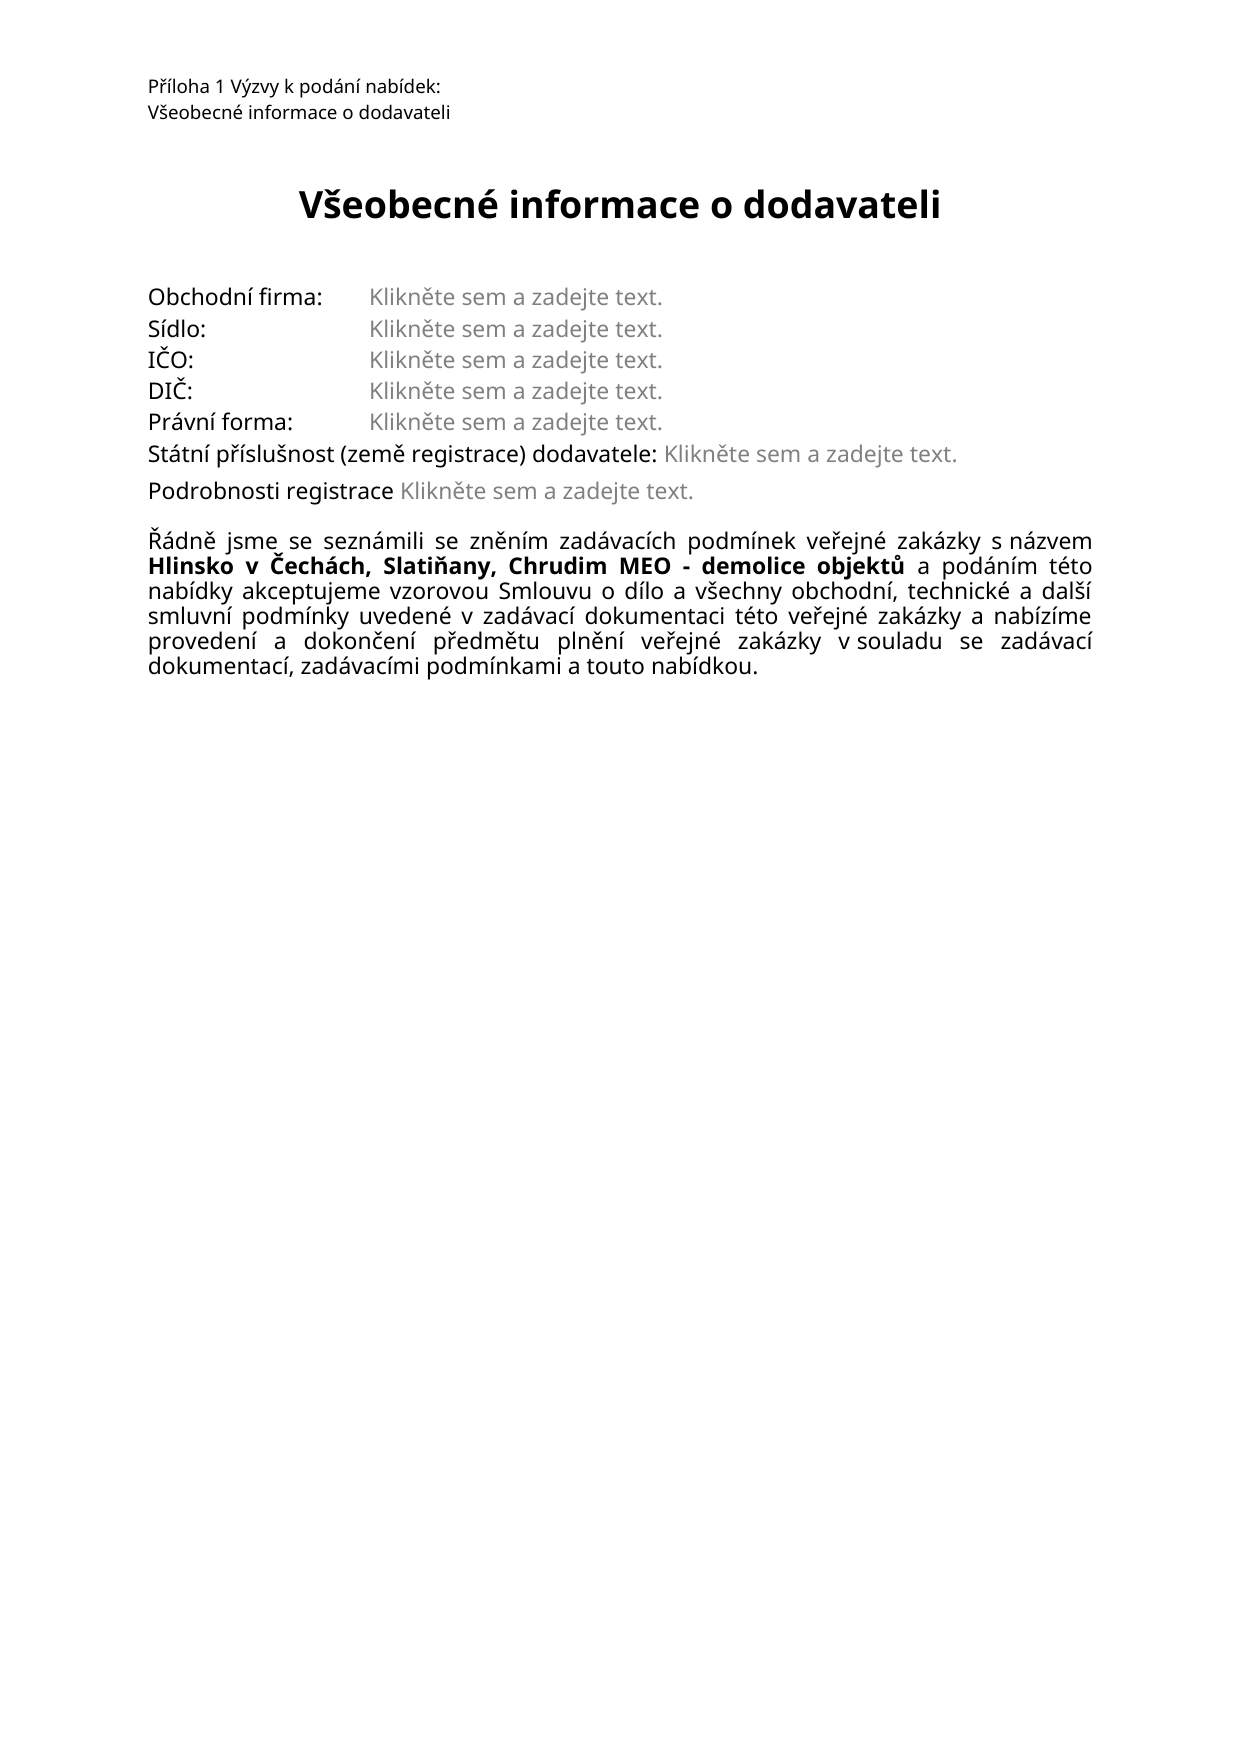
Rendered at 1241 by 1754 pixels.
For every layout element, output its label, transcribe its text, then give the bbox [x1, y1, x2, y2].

title Všeobecné informace o dodavateli [148, 178, 1093, 229]
text Právní forma: [148, 411, 1093, 436]
text Řádně jsme se seznámili se zněním zadávacích podmínek veřejné zakázky s názvem Hlinsko v Čechách, Slatiňany, Chrudim MEO - demolice objektů a podáním této nabídky akceptujeme vzorovou Smlouvu o dílo a všechny obchodní, technické a další smluvní podmínky uvedené v zadávací dokumentaci této veřejné zakázky a nabízíme provedení a dokončení předmětu plnění veřejné zakázky v souladu se zadávací dokumentací, zadávacími podmínkami a touto nabídkou. [148, 529, 1093, 679]
text DIČ: [148, 379, 1093, 404]
text Podrobnosti registrace [148, 479, 1093, 504]
text Obchodní firma: [148, 286, 1093, 311]
text Sídlo: [148, 317, 1093, 342]
text IČO: [148, 348, 1093, 373]
text Státní příslušnost (země registrace) dodavatele: [148, 442, 1093, 467]
